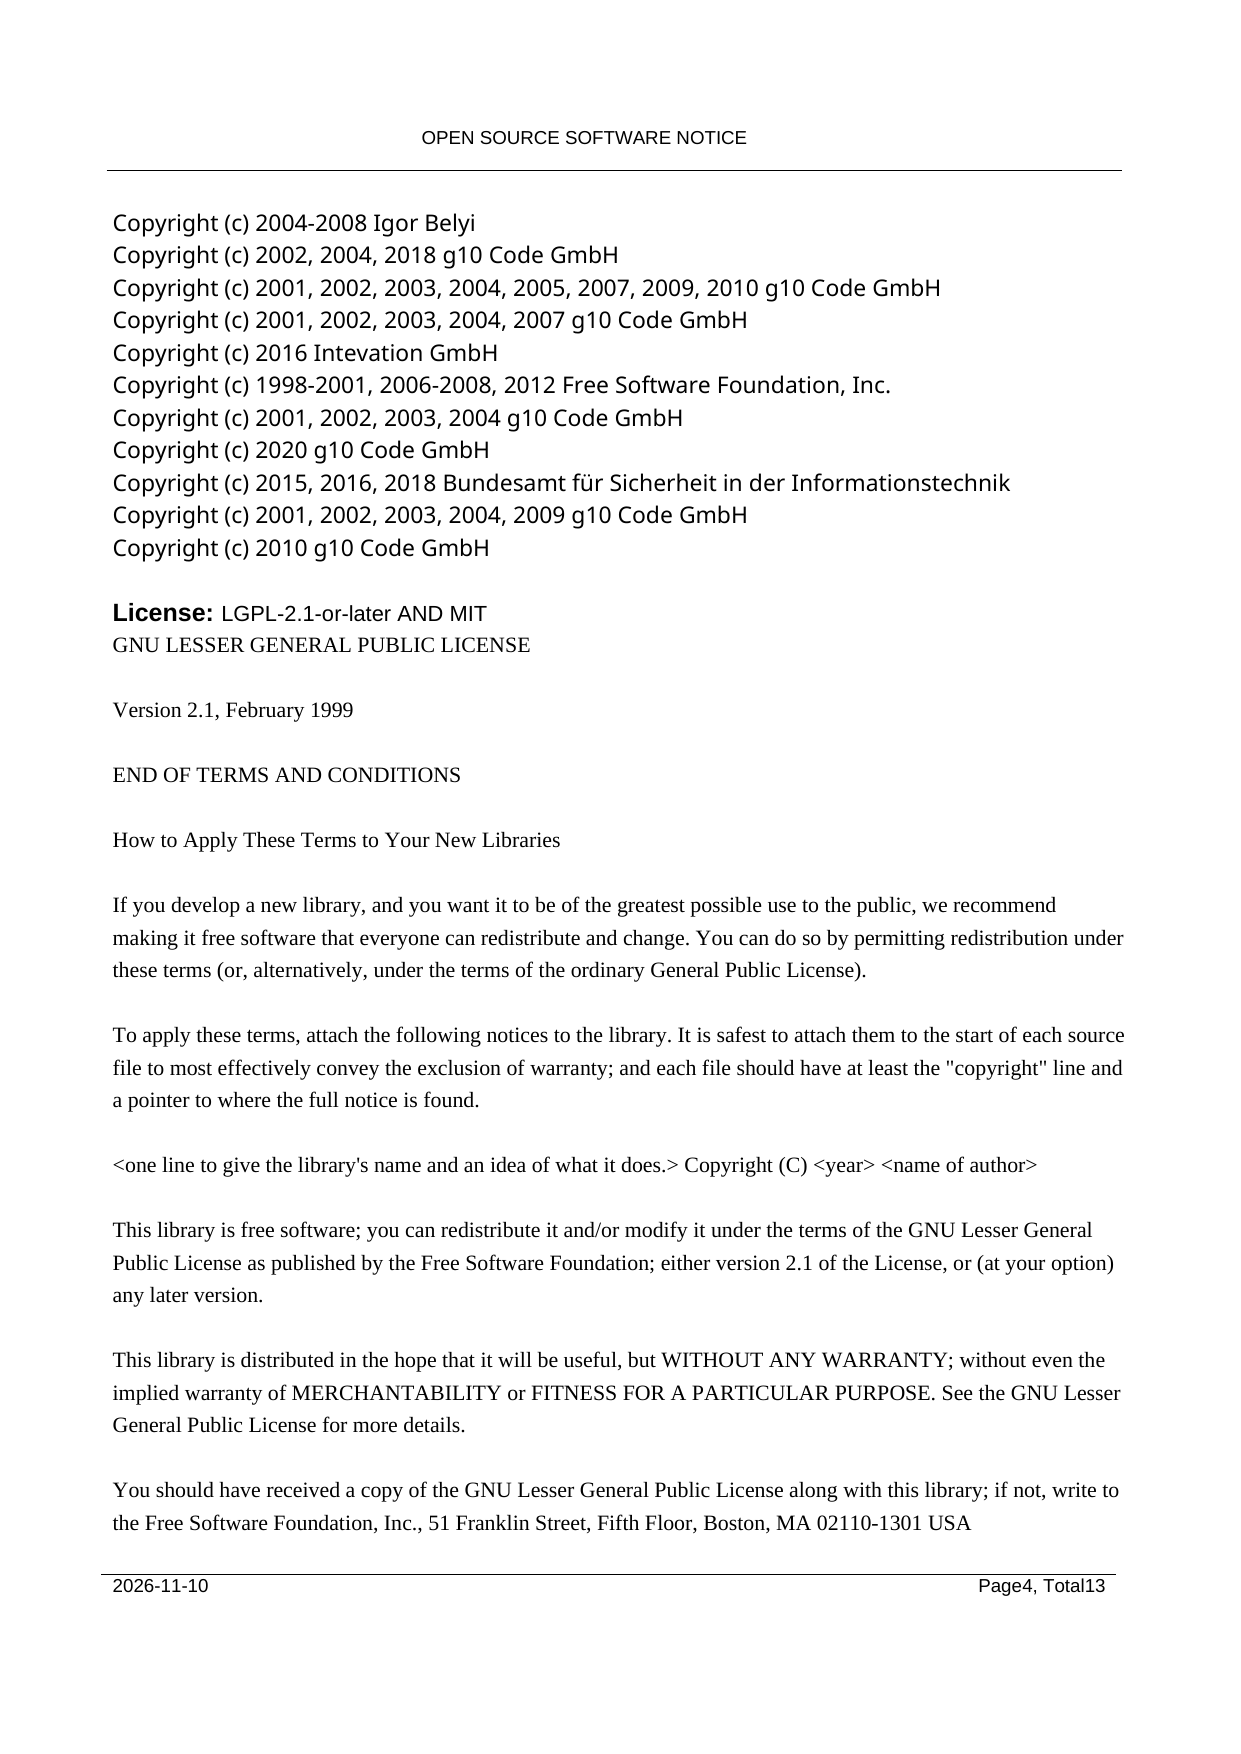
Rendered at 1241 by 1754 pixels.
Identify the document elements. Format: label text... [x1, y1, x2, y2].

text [112, 629, 1128, 1539]
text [112, 206, 1128, 596]
text License: LGPL-2.1-or-later AND MIT [112, 596, 1128, 629]
